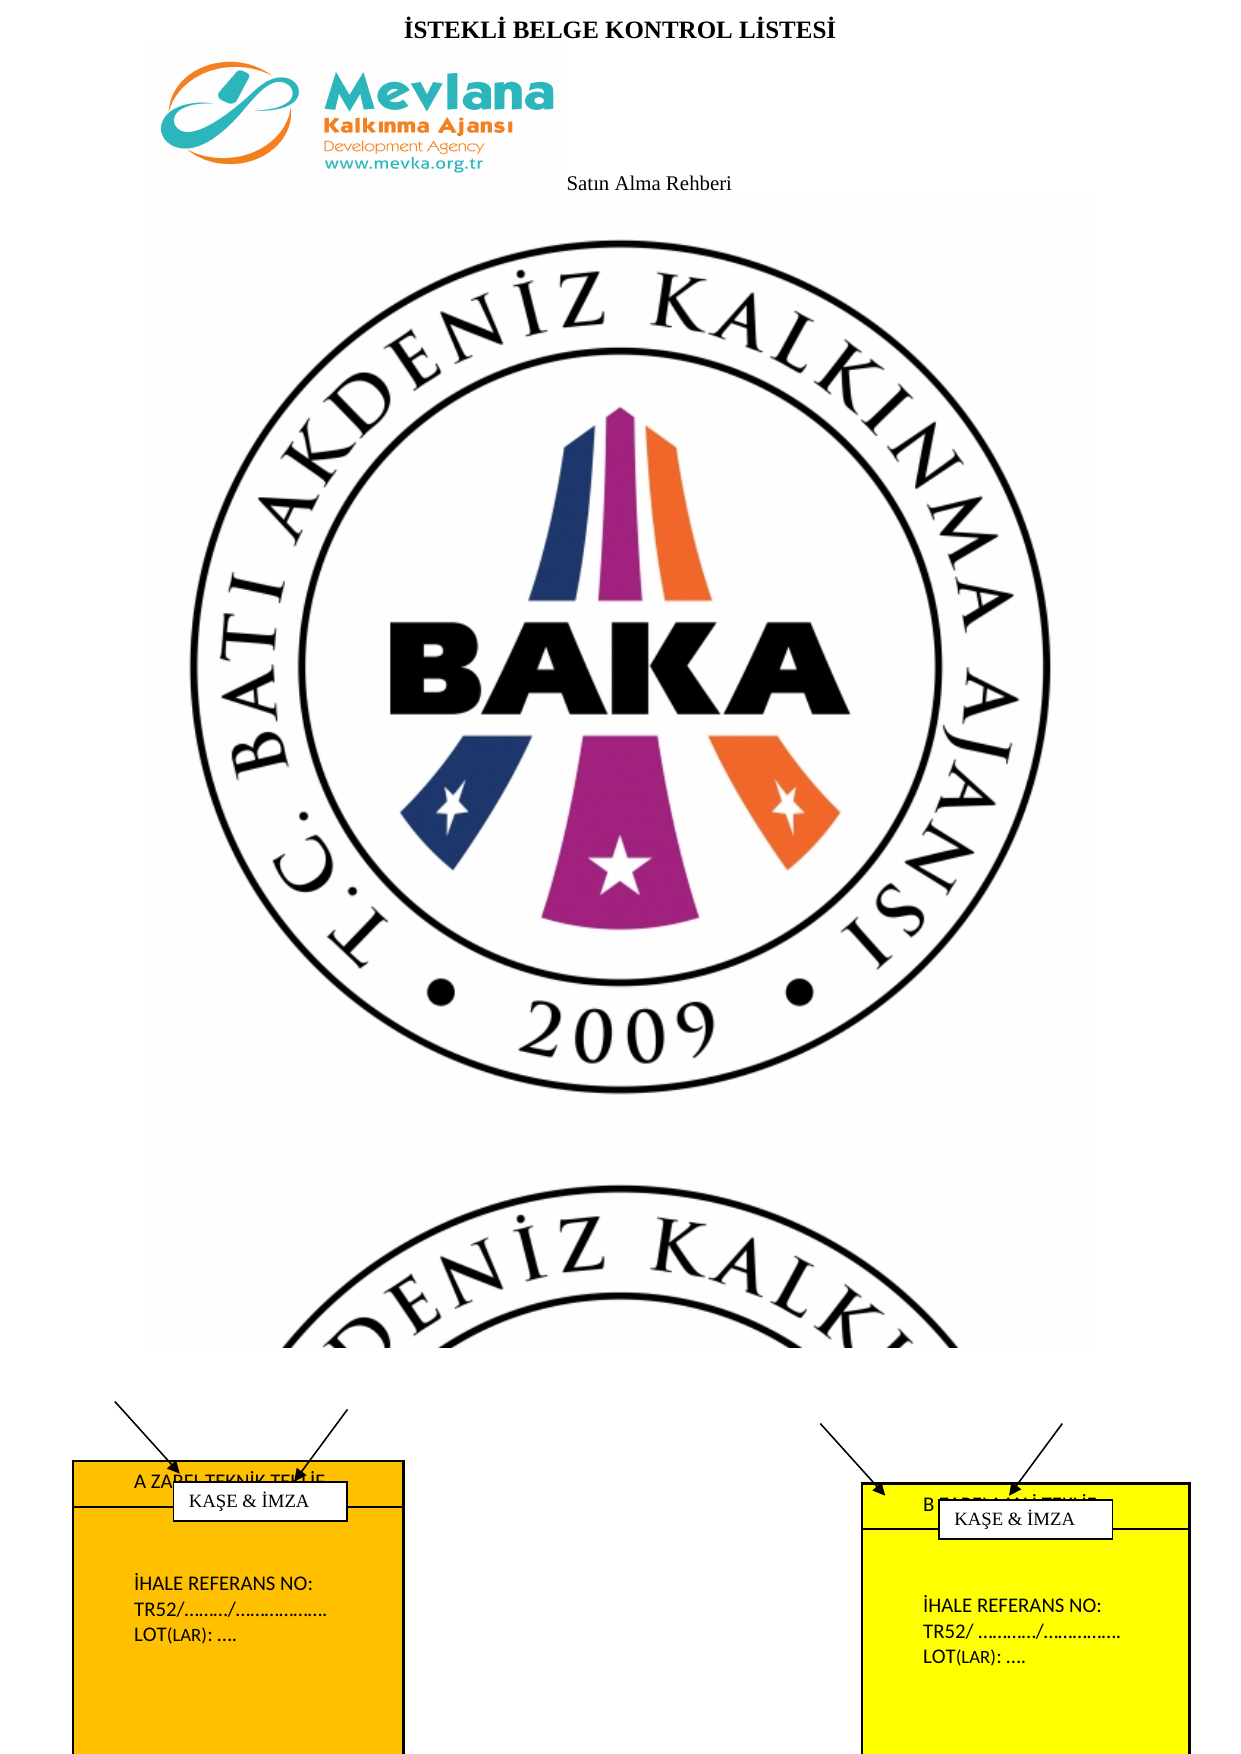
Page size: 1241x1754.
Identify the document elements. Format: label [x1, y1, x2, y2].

picture [147, 43, 567, 191]
picture [147, 195, 1093, 1348]
